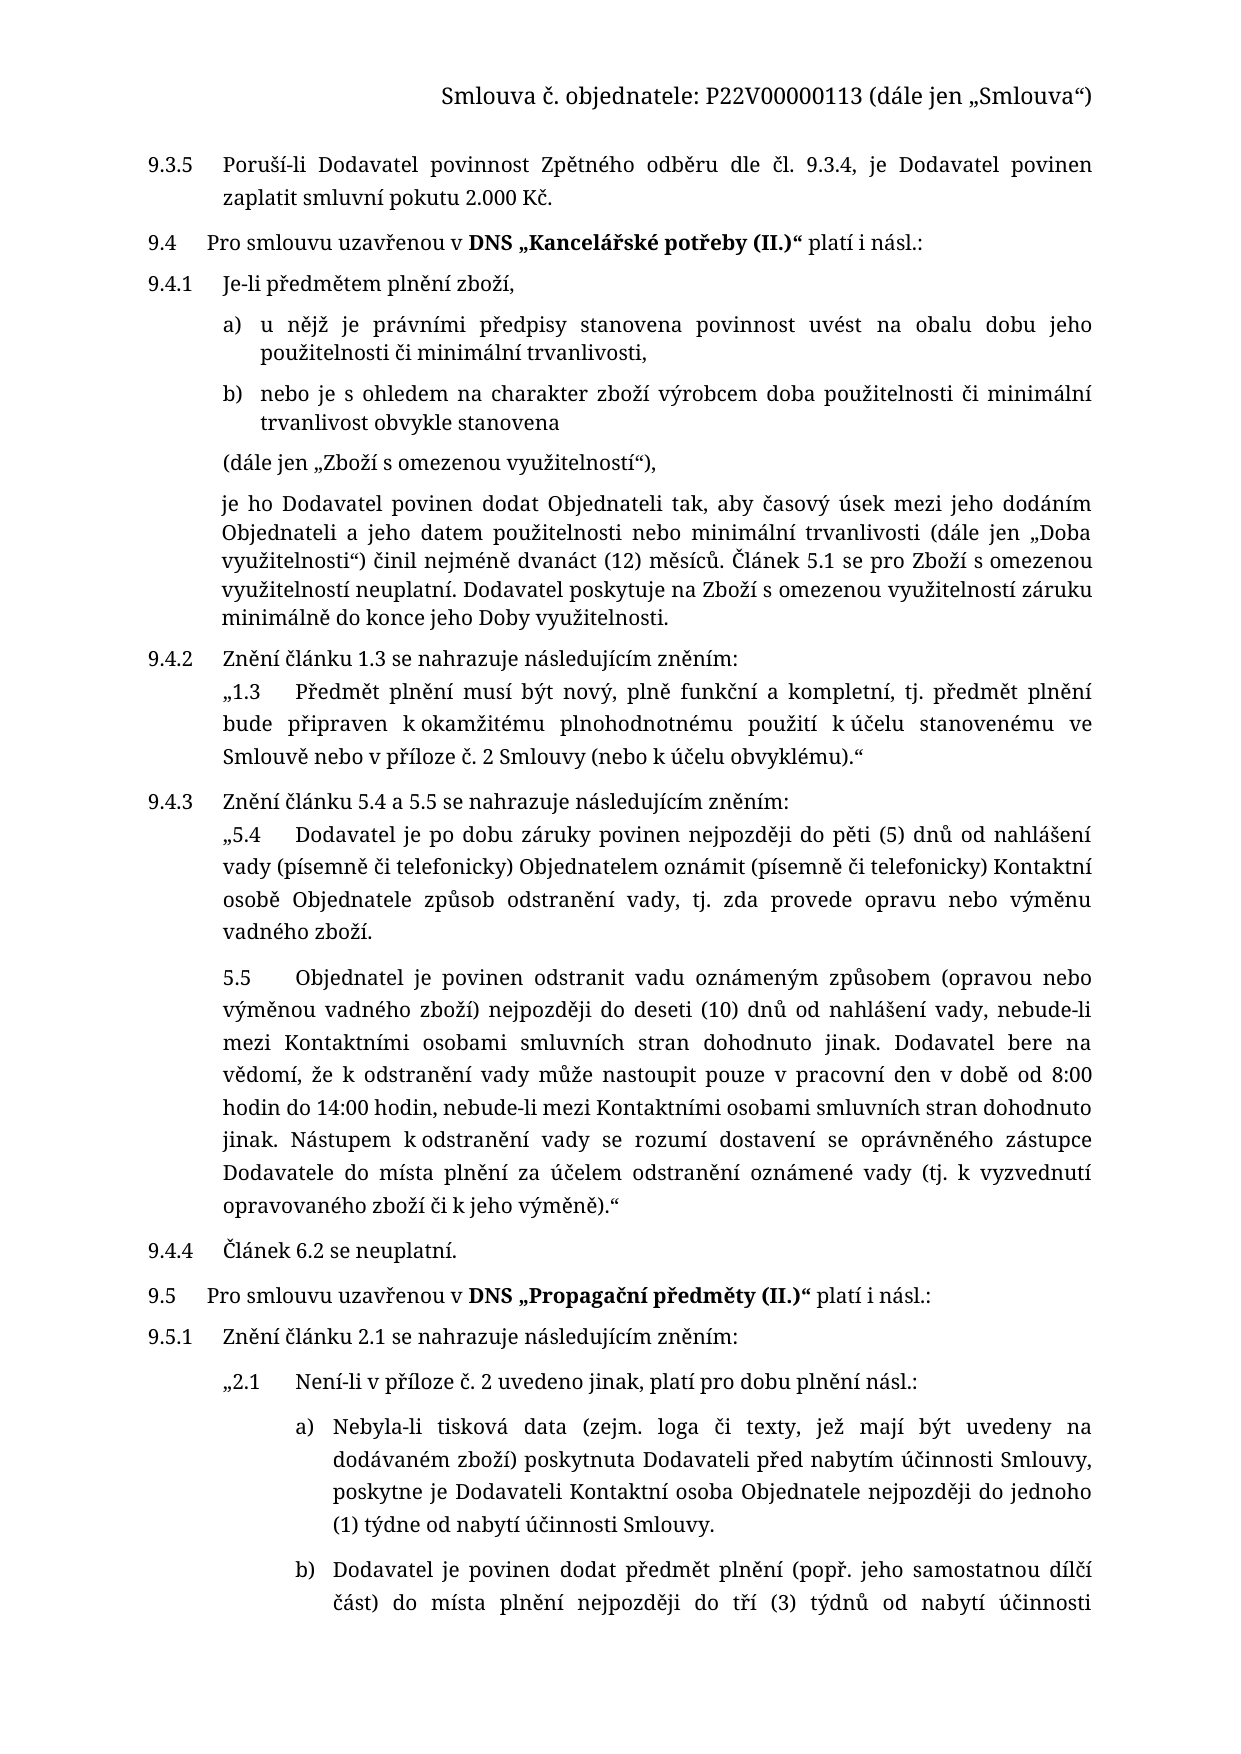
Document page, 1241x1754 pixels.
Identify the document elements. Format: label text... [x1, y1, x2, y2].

list Znění článku 2.1 se nahrazuje následujícím zněním: [148, 1322, 1093, 1350]
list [295, 1555, 1093, 1616]
list Poruší-li Dodavatel povinnost Zpětného odběru dle čl. 9.3.4, je Dodavatel povinen zaplatit smluvní pokutu 2.000 Kč. [148, 150, 1093, 211]
list Pro smlouvu uzavřenou v DNS „Propagační předměty (II.)“ platí i násl.: [148, 1281, 1093, 1309]
list Znění článku 1.3 se nahrazuje následujícím zněním: [148, 644, 1093, 673]
list „1.3 Předmět plnění musí být nový, plně funkční a kompletní, tj. předmět plnění bude připraven k okamžitému plnohodnotnému použití k účelu stanovenému ve Smlouvě nebo v příloze č. 2 Smlouvy (nebo k účelu obvyklému).“ [223, 677, 1093, 770]
list nebo je s ohledem na charakter zboží výrobcem doba použitelnosti či minimální trvanlivost obvykle stanovena [223, 379, 1093, 436]
list u nějž je právními předpisy stanovena povinnost uvést na obalu dobu jeho použitelnosti či minimální trvanlivosti, [223, 310, 1093, 367]
list Nebyla-li tisková data (zejm. loga či texty, jež mají být uvedeny na dodávaném zboží) poskytnuta Dodavateli před nabytím účinnosti Smlouvy, poskytne je Dodavateli Kontaktní osoba Objednatele nejpozději do jednoho (1) týdne od nabytí účinnosti Smlouvy. [295, 1412, 1093, 1538]
list Je-li předmětem plnění zboží, [148, 269, 1093, 297]
list Pro smlouvu uzavřenou v DNS „Kancelářské potřeby (II.)“ platí i násl.: [148, 228, 1093, 256]
list 5.5 Objednatel je povinen odstranit vadu oznámeným způsobem (opravou nebo výměnou vadného zboží) nejpozději do deseti (10) dnů od nahlášení vady, nebude-li mezi Kontaktními osobami smluvních stran dohodnuto jinak. Dodavatel bere na vědomí, že k odstranění vady může nastoupit pouze v pracovní den v době od 8:00 hodin do 14:00 hodin, nebude-li mezi Kontaktními osobami smluvních stran dohodnuto jinak. Nástupem k odstranění vady se rozumí dostavení se oprávněného zástupce Dodavatele do místa plnění za účelem odstranění oznámené vady (tj. k vyzvednutí opravovaného zboží či k jeho výměně).“ [223, 963, 1093, 1219]
text je ho Dodavatel povinen dodat Objednateli tak, aby časový úsek mezi jeho dodáním Objednateli a jeho datem použitelnosti nebo minimální trvanlivosti (dále jen „Doba využitelnosti“) činil nejméně dvanáct (12) měsíců. Článek 5.1 se pro Zboží s omezenou využitelností neuplatní. Dodavatel poskytuje na Zboží s omezenou využitelností záruku minimálně do konce jeho Doby využitelnosti. [221, 489, 1093, 632]
text (dále jen „Zboží s omezenou využitelností“), [223, 448, 1093, 477]
list Článek 6.2 se neuplatní. [148, 1236, 1093, 1264]
list „2.1 Není-li v příloze č. 2 uvedeno jinak, platí pro dobu plnění násl.: [223, 1367, 1093, 1396]
list „5.4 Dodavatel je po dobu záruky povinen nejpozději do pěti (5) dnů od nahlášení vady (písemně či telefonicky) Objednatelem oznámit (písemně či telefonicky) Kontaktní osobě Objednatele způsob odstranění vady, tj. zda provede opravu nebo výměnu vadného zboží. [223, 820, 1093, 946]
list Znění článku 5.4 a 5.5 se nahrazuje následujícím zněním: [148, 787, 1093, 816]
